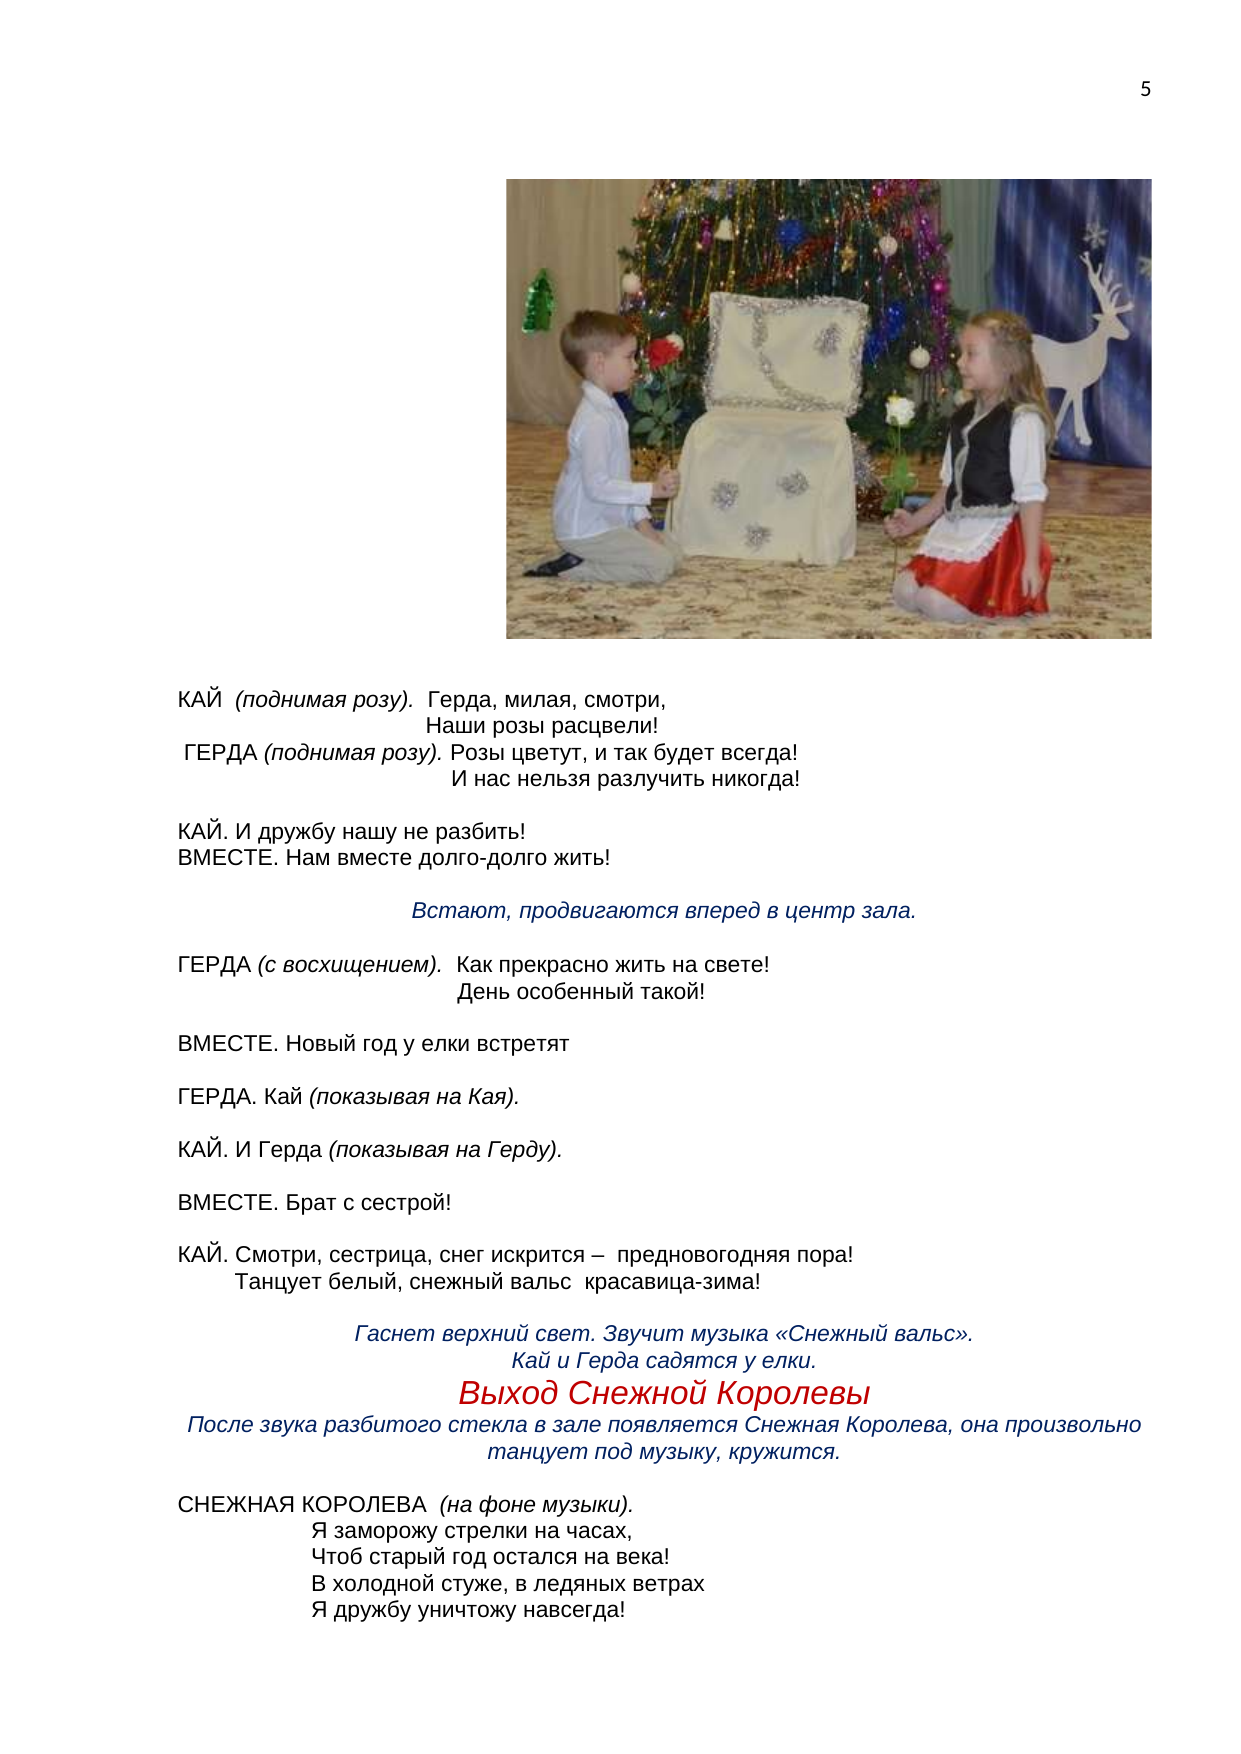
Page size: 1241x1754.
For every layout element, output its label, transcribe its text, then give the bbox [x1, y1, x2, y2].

text ВМЕСТЕ. Новый год у елки встретят [177, 1030, 1152, 1057]
text Я заморожу стрелки на часах, [177, 1517, 1152, 1543]
text КАЙ. И дружбу нашу не разбить! [177, 818, 1152, 844]
text Я дружбу уничтожу навсегда! [177, 1596, 1152, 1622]
text КАЙ (поднимая розу). Герда, милая, смотри, [177, 686, 1152, 712]
text Гаснет верхний свет. Звучит музыка «Снежный вальс». [177, 1320, 1152, 1347]
text КАЙ. Смотри, сестрица, снег искрится – предновогодняя пора! [177, 1241, 1152, 1268]
text ВМЕСТЕ. Брат с сестрой! [177, 1188, 1152, 1215]
text Чтоб старый год остался на века! [177, 1543, 1152, 1569]
picture [506, 179, 1152, 639]
text День особенный такой! [177, 978, 1152, 1004]
text В холодной стуже, в ледяных ветрах [177, 1569, 1152, 1596]
text ГЕРДА. Кай (показывая на Кая). [177, 1083, 1152, 1109]
text ГЕРДА (с восхищением). Как прекрасно жить на свете! [177, 923, 1152, 978]
text ВМЕСТЕ. Нам вместе долго-долго жить! [177, 844, 1152, 871]
text ГЕРДА (поднимая розу). Розы цветут, и так будет всегда! [177, 739, 1152, 765]
text После звука разбитого стекла в зале появляется Снежная Королева, она произвольно танцует под музыку, кружится. [177, 1411, 1152, 1464]
text КАЙ. И Герда (показывая на Герду). [177, 1136, 1152, 1162]
text Выход Снежной Королевы [177, 1373, 1152, 1411]
text И нас нельзя разлучить никогда! [177, 765, 1152, 792]
text Наши розы расцвели! [177, 712, 1152, 739]
text Встают, продвигаются вперед в центр зала. [177, 897, 1152, 923]
text СНЕЖНАЯ КОРОЛЕВА (на фоне музыки). [177, 1491, 1152, 1517]
text Танцует белый, снежный вальс красавица-зима! [177, 1268, 1152, 1294]
text Кай и Герда садятся у елки. [177, 1347, 1152, 1373]
